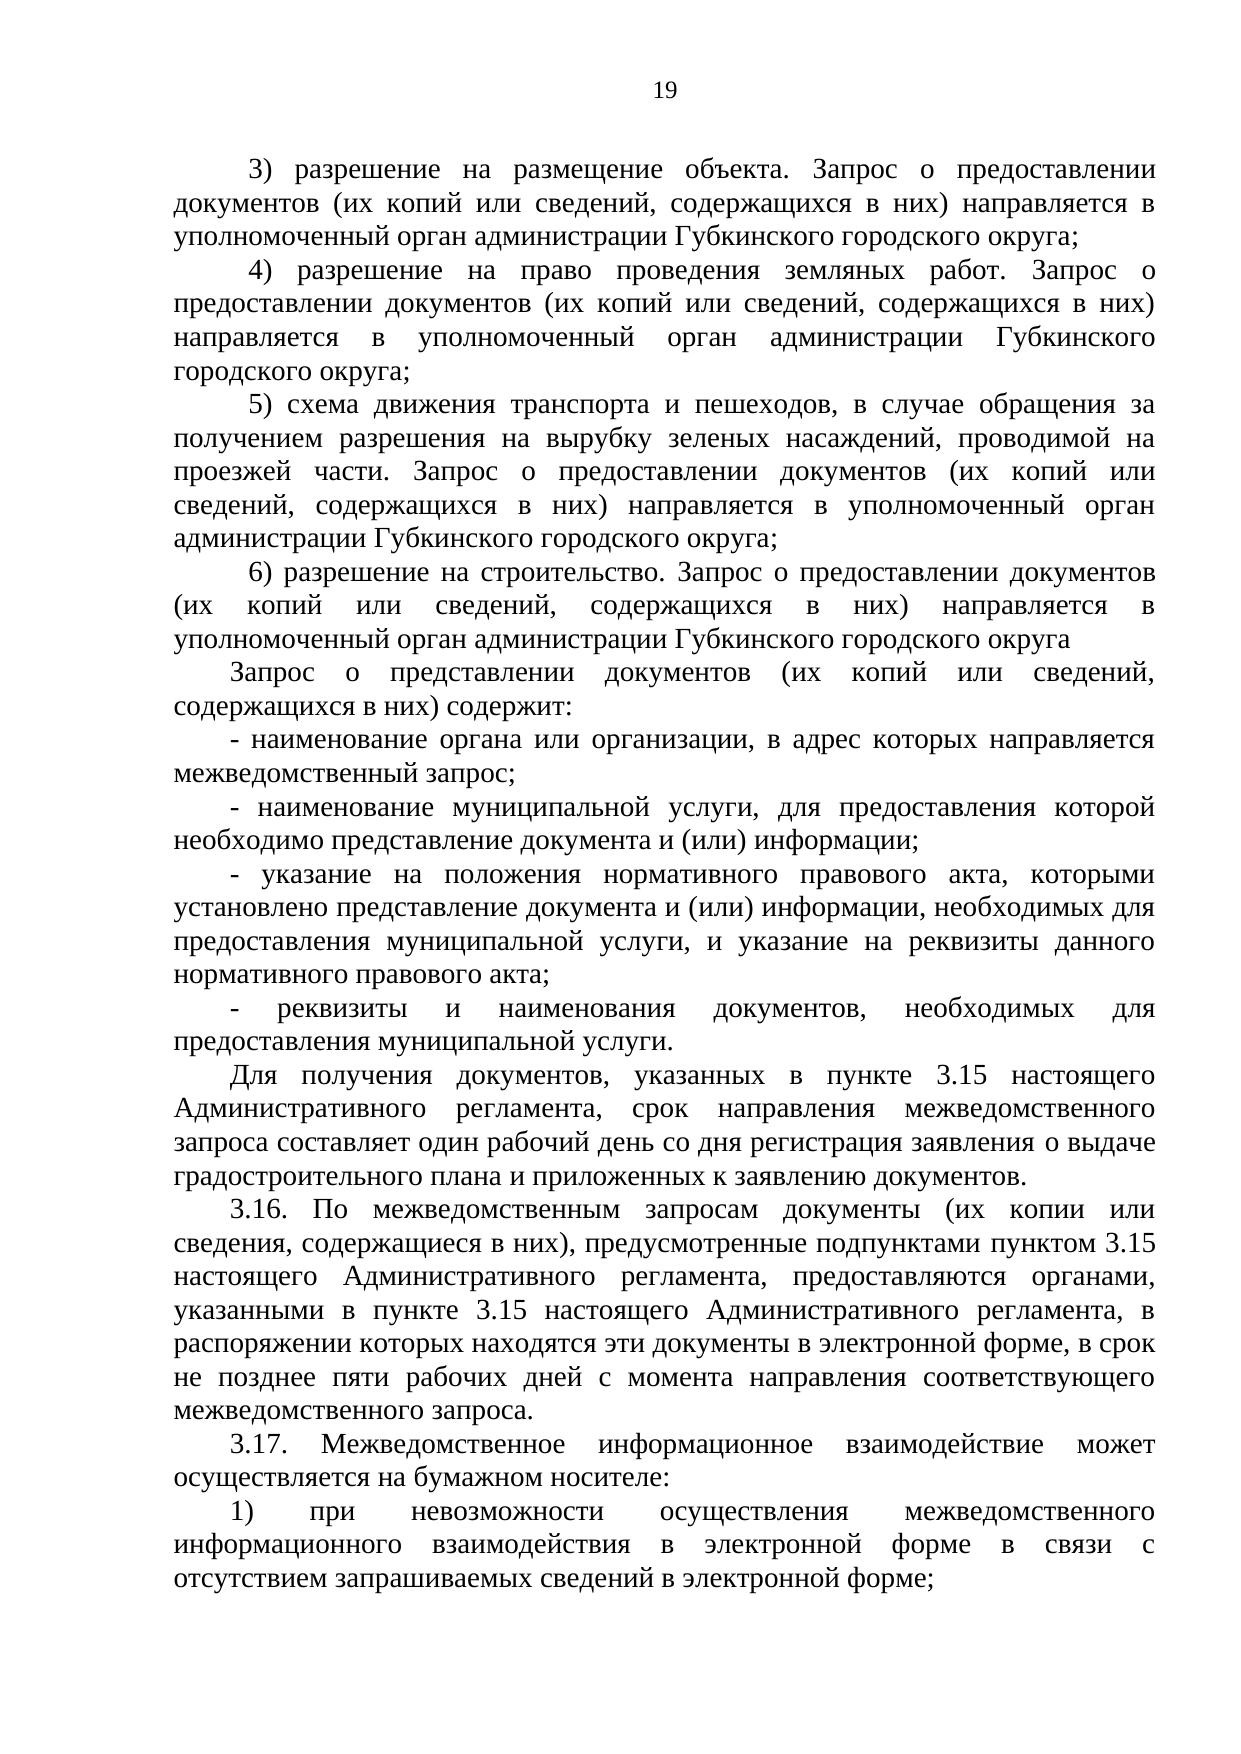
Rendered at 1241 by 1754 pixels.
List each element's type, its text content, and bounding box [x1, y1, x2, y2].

text 5) схема движения транспорта и пешеходов, в случае обращения за получением разрешения на вырубку зеленых насаждений, проводимой на проезжей части. Запрос о предоставлении документов (их копий или сведений, содержащихся в них) направляется в уполномоченный орган администрации Губкинского городского округа; [173, 386, 1156, 554]
text 3) разрешение на размещение объекта. Запрос о предоставлении документов (их копий или сведений, содержащихся в них) направляется в уполномоченный орган администрации Губкинского городского округа; [173, 151, 1156, 252]
text 1) при невозможности осуществления межведомственного информационного взаимодействия в электронной форме в связи с отсутствием запрашиваемых сведений в электронной форме; [173, 1493, 1156, 1594]
text 6) разрешение на строительство. Запрос о предоставлении документов (их копий или сведений, содержащихся в них) направляется в уполномоченный орган администрации Губкинского городского округа [173, 554, 1156, 654]
text Запрос о представлении документов (их копий или сведений, содержащихся в них) содержит: [173, 654, 1156, 722]
text - наименование муниципальной услуги, для предоставления которой необходимо представление документа и (или) информации; [173, 789, 1156, 856]
text - наименование органа или организации, в адрес которых направляется межведомственный запрос; [173, 722, 1156, 789]
text 3.16. По межведомственным запросам документы (их копии или сведения, содержащиеся в них), предусмотренные подпунктами пунктом 3.15 настоящего Административного регламента, предоставляются органами, указанными в пункте 3.15 настоящего Административного регламента, в распоряжении которых находятся эти документы в электронной форме, в срок не позднее пяти рабочих дней с момента направления соответствующего межведомственного запроса. [173, 1191, 1156, 1426]
text 3.17. Межведомственное информационное взаимодействие может осуществляется на бумажном носителе: [173, 1426, 1156, 1493]
text Для получения документов, указанных в пункте 3.15 настоящего Административного регламента, срок направления межведомственного запроса составляет один рабочий день со дня регистрация заявления о выдаче градостроительного плана и приложенных к заявлению документов. [173, 1057, 1156, 1191]
text - указание на положения нормативного правового акта, которыми установлено представление документа и (или) информации, необходимых для предоставления муниципальной услуги, и указание на реквизиты данного нормативного правового акта; [173, 856, 1156, 990]
text 4) разрешение на право проведения земляных работ. Запрос о предоставлении документов (их копий или сведений, содержащихся в них) направляется в уполномоченный орган администрации Губкинского городского округа; [173, 252, 1156, 386]
text - реквизиты и наименования документов, необходимых для предоставления муниципальной услуги. [173, 990, 1156, 1057]
